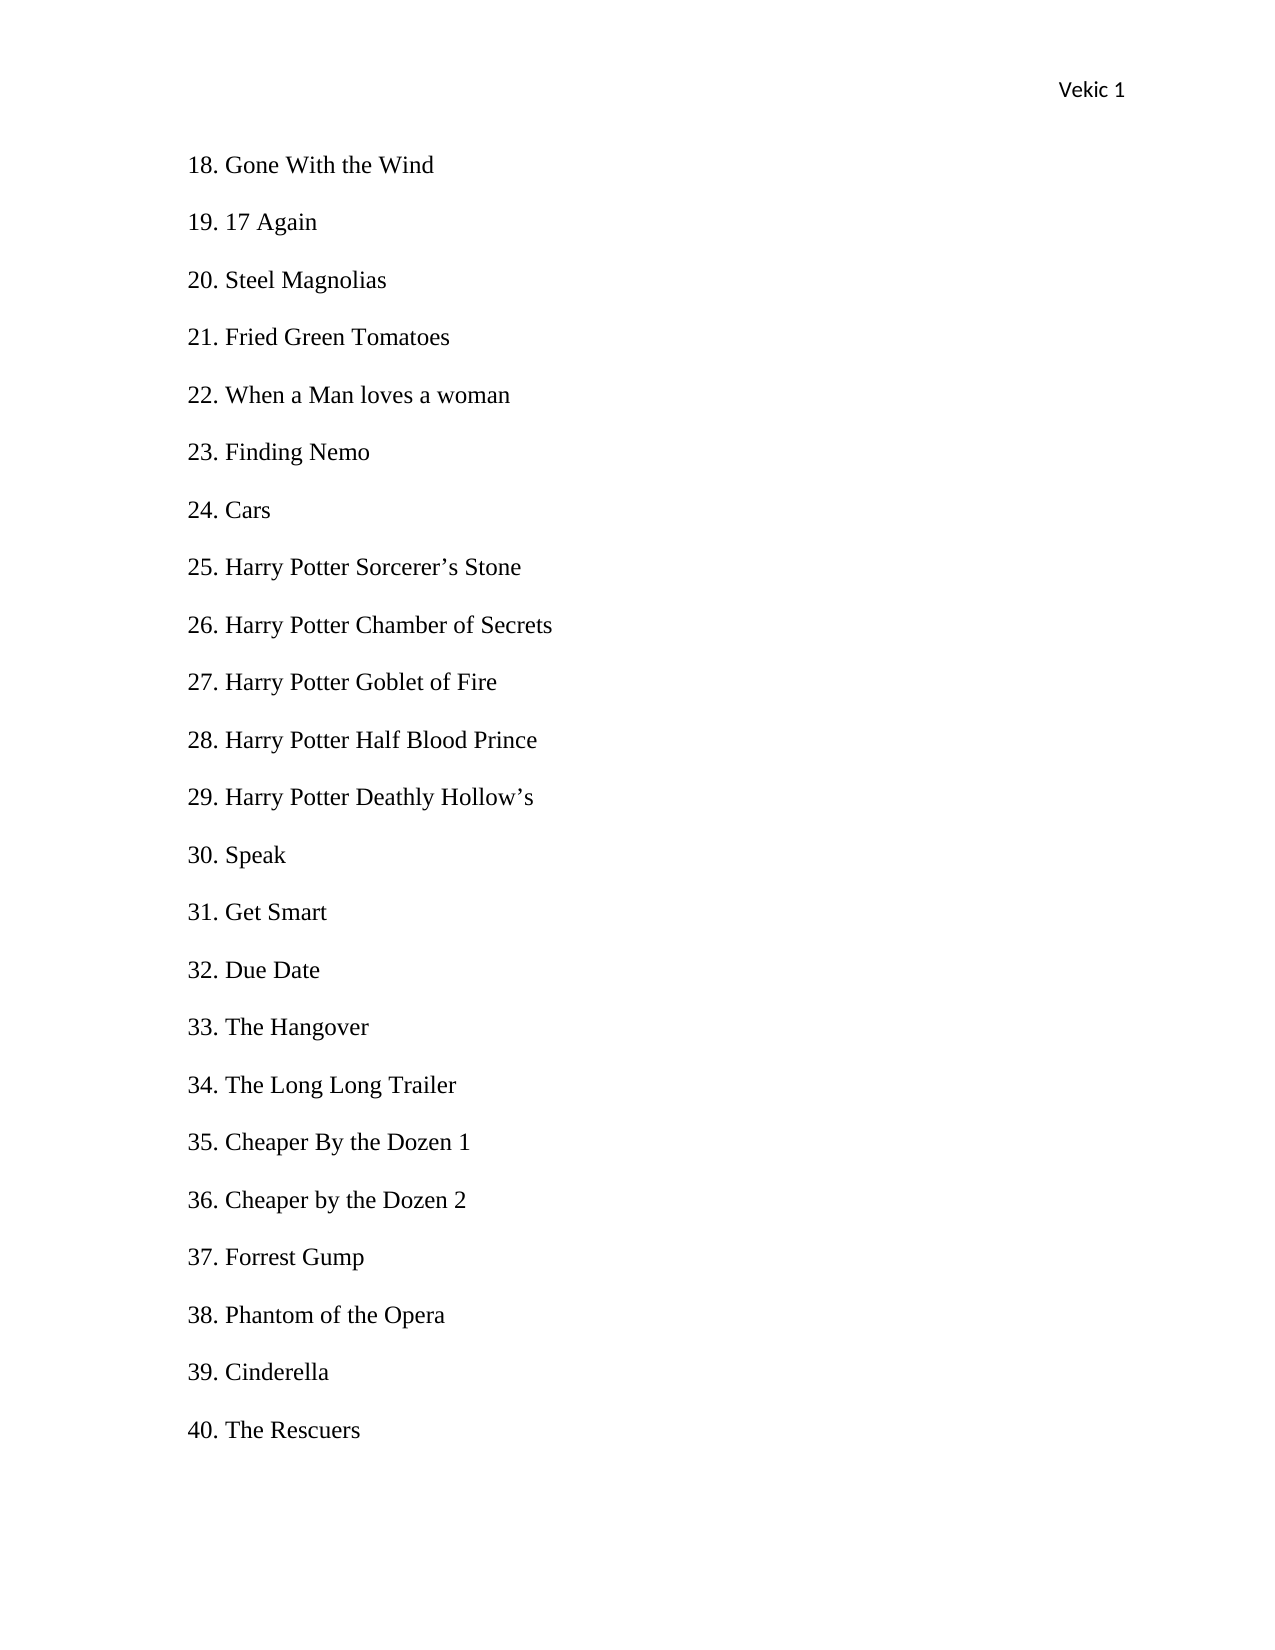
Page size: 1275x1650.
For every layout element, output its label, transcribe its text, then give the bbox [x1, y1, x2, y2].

list Steel Magnolias [187, 265, 1125, 294]
list Harry Potter Goblet of Fire [187, 667, 1125, 696]
list Due Date [187, 955, 1125, 984]
list The Hangover [187, 1012, 1125, 1041]
list 17 Again [187, 207, 1125, 236]
list Cheaper By the Dozen 1 [187, 1127, 1125, 1156]
list The Rescuers [187, 1415, 1125, 1444]
list Speak [187, 840, 1125, 869]
list The Long Long Trailer [187, 1070, 1125, 1099]
list Cheaper by the Dozen 2 [187, 1185, 1125, 1214]
list Harry Potter Chamber of Secrets [187, 610, 1125, 639]
list Fried Green Tomatoes [187, 322, 1125, 351]
list Phantom of the Opera [187, 1300, 1125, 1329]
list Harry Potter Deathly Hollow’s [187, 782, 1125, 811]
list Cars [187, 495, 1125, 524]
list When a Man loves a woman [187, 380, 1125, 409]
list Harry Potter Half Blood Prince [187, 725, 1125, 754]
list Harry Potter Sorcerer’s Stone [187, 552, 1125, 581]
list Forrest Gump [187, 1242, 1125, 1271]
list Gone With the Wind [187, 150, 1125, 179]
list Get Smart [187, 897, 1125, 926]
list Cinderella [187, 1357, 1125, 1386]
list Finding Nemo [187, 437, 1125, 466]
